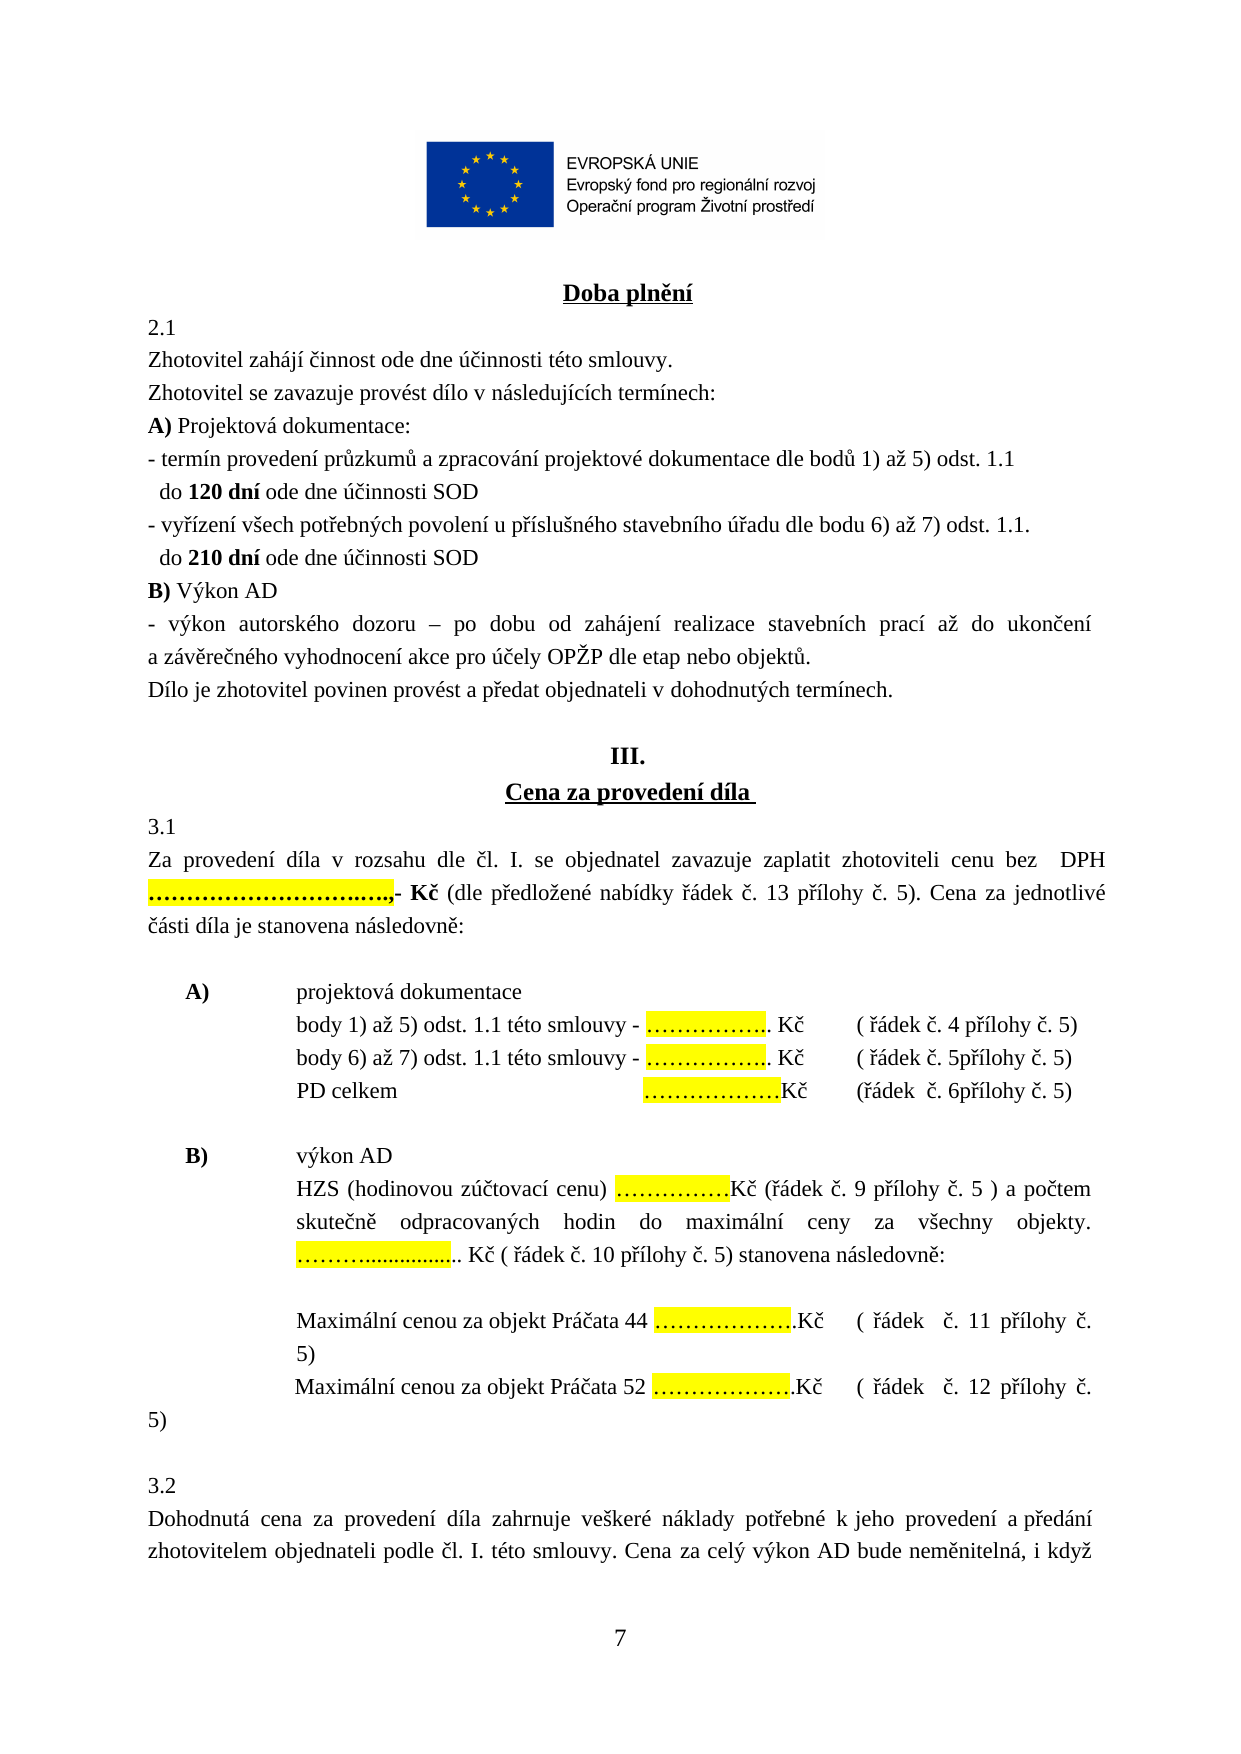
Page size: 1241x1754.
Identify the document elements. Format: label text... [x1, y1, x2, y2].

text Doba plnění [148, 278, 1107, 306]
text Maximální cenou za objekt Práčata 52 ……………….Kč ( řádek č. 12 přílohy č. 5) [148, 1373, 1092, 1432]
text body 1) až 5) odst. 1.1 této smlouvy - …………….. Kč ( řádek č. 4 přílohy č. 5) [766, 1011, 1092, 1037]
text III. [148, 741, 1107, 770]
text body 1) až 5) odst. 1.1 této smlouvy - …………….. Kč ( řádek č. 4 přílohy č. 5) [296, 1011, 646, 1037]
list - výkon autorského dozoru – po dobu od zahájení realizace stavebních prací až do ukončení a závěrečného vyhodnocení akce pro účely OPŽP dle etap nebo objektů. [148, 610, 1093, 669]
text Dílo je zhotovitel povinen provést a předat objednateli v dohodnutých termínech. [148, 676, 1107, 702]
text body 6) až 7) odst. 1.1 této smlouvy - …………….. Kč ( řádek č. 5přílohy č. 5) [766, 1044, 1092, 1070]
text Zhotovitel zahájí činnost ode dne účinnosti této smlouvy. [148, 346, 1092, 373]
text PD celkem ………………Kč (řádek č. 6přílohy č. 5) [148, 1077, 643, 1103]
text 3.1 [148, 813, 1107, 840]
list projektová dokumentace [185, 978, 1092, 1004]
text Zhotovitel se zavazuje provést dílo v následujících termínech: [148, 379, 1092, 406]
list - vyřízení všech potřebných povolení u příslušného stavebního úřadu dle bodu 6) až 7) odst. 1.1. [148, 511, 1093, 537]
text PD celkem ………………Kč (řádek č. 6přílohy č. 5) [781, 1077, 1092, 1103]
text 3.2 [148, 1472, 1092, 1498]
text Maximální cenou za objekt Práčata 44 ……………….Kč ( řádek č. 11 přílohy č. 5) [296, 1307, 1092, 1366]
list - termín provedení průzkumů a zpracování projektové dokumentace dle bodů 1) až 5) odst. 1.1 [148, 445, 1093, 472]
text Za provedení díla v rozsahu dle čl. I. se objednatel zavazuje zaplatit zhotoviteli cenu bez DPH ……………………….….,- Kč (dle předložené nabídky řádek č. 13 přílohy č. 5). Cena za jednotlivé části díla je stanovena následovně: [148, 846, 1107, 938]
text body 6) až 7) odst. 1.1 této smlouvy - …………….. Kč ( řádek č. 5přílohy č. 5) [296, 1044, 646, 1070]
list do 120 dní ode dne účinnosti SOD [148, 478, 1093, 504]
list výkon AD [185, 1142, 1092, 1169]
list B) Výkon AD [148, 577, 1093, 603]
picture [414, 130, 826, 240]
text 2.1 [148, 313, 1107, 340]
text HZS (hodinovou zúčtovací cenu) ……………Kč (řádek č. 9 přílohy č. 5 ) a počtem skutečně odpracovaných hodin do maximální ceny za všechny objekty.………................. Kč ( řádek č. 10 přílohy č. 5) stanovena následovně: [296, 1175, 1092, 1268]
text A) Projektová dokumentace: [148, 412, 1092, 439]
list do 210 dní ode dne účinnosti SOD [148, 544, 1093, 570]
text Cena za provedení díla [148, 777, 1107, 806]
